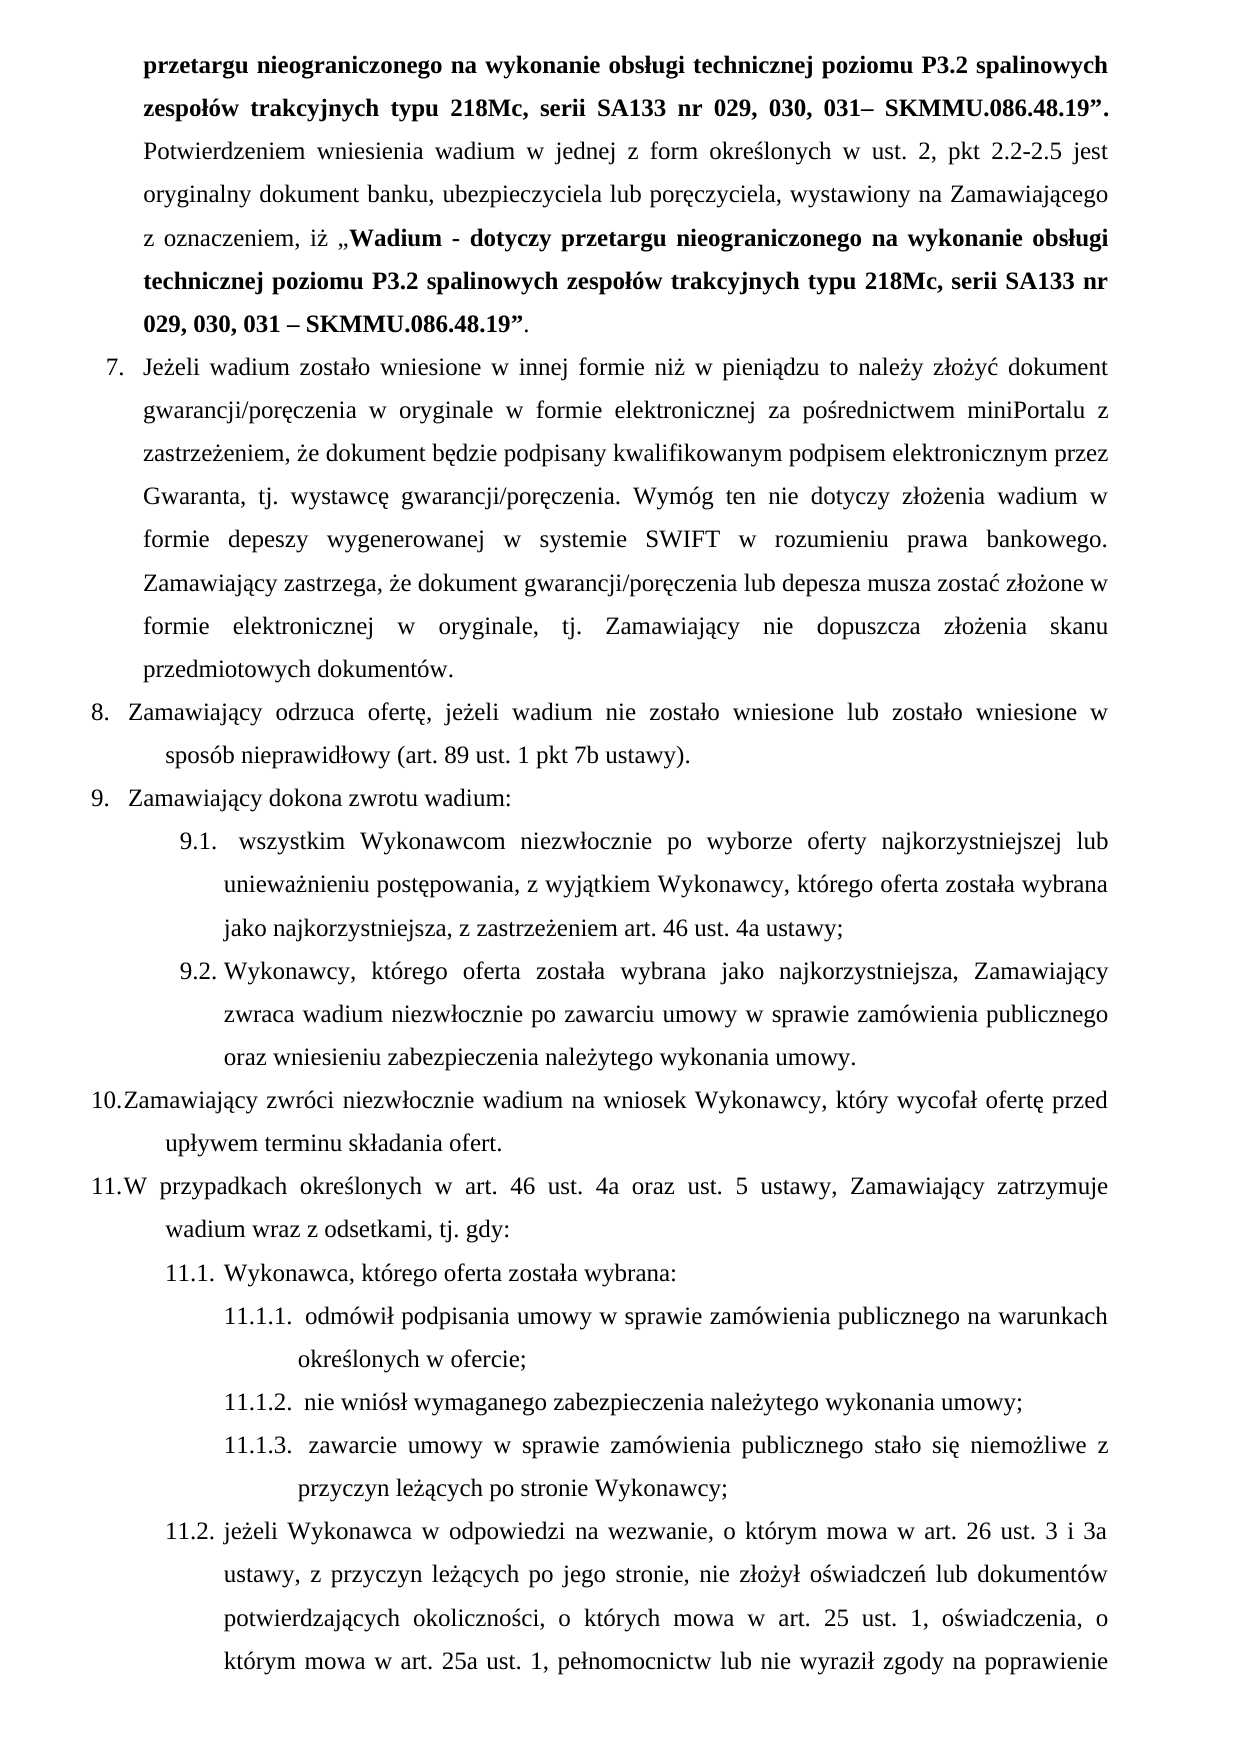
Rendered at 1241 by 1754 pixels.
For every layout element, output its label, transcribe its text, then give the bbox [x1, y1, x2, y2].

list odmówił podpisania umowy w sprawie zamówienia publicznego na warunkach określonych w ofercie; [224, 1301, 1109, 1373]
list zawarcie umowy w sprawie zamówienia publicznego stało się niemożliwe z przyczyn leżących po stronie Wykonawcy; [224, 1430, 1109, 1502]
list Zamawiający dokona zwrotu wadium: [91, 783, 1109, 812]
list nie wniósł wymaganego zabezpieczenia należytego wykonania umowy; [224, 1387, 1109, 1416]
list Jeżeli wadium zostało wniesione w innej formie niż w pieniądzu to należy złożyć dokument gwarancji/poręczenia w oryginale w formie elektronicznej za pośrednictwem miniPortalu z zastrzeżeniem, że dokument będzie podpisany kwalifikowanym podpisem elektronicznym przez Gwaranta, tj. wystawcę gwarancji/poręczenia. Wymóg ten nie dotyczy złożenia wadium w formie depeszy wygenerowanej w systemie SWIFT w rozumieniu prawa bankowego. Zamawiający zastrzega, że dokument gwarancji/poręczenia lub depesza musza zostać złożone w formie elektronicznej w oryginale, tj. Zamawiający nie dopuszcza złożenia skanu przedmiotowych dokumentów. [106, 352, 1109, 683]
list Wykonawcy, którego oferta została wybrana jako najkorzystniejsza, Zamawiający zwraca wadium niezwłocznie po zawarciu umowy w sprawie zamówienia publicznego oraz wniesieniu zabezpieczenia należytego wykonania umowy. [179, 956, 1109, 1071]
list Zamawiający odrzuca ofertę, jeżeli wadium nie zostało wniesione lub zostało wniesione w sposób nieprawidłowy (art. 89 ust. 1 pkt 7b ustawy). [91, 697, 1109, 769]
list W przypadkach określonych w art. 46 ust. 4a oraz ust. 5 ustawy, Zamawiający zatrzymuje wadium wraz z odsetkami, tj. gdy: [91, 1171, 1109, 1243]
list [106, 50, 1109, 338]
list Wykonawca, którego oferta została wybrana: [165, 1258, 1109, 1286]
list wszystkim Wykonawcom niezwłocznie po wyborze oferty najkorzystniejszej lub unieważnieniu postępowania, z wyjątkiem Wykonawcy, którego oferta została wybrana jako najkorzystniejsza, z zastrzeżeniem art. 46 ust. 4a ustawy; [179, 826, 1109, 941]
list Zamawiający zwróci niezwłocznie wadium na wniosek Wykonawcy, który wycofał ofertę przed upływem terminu składania ofert. [91, 1085, 1109, 1157]
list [165, 1516, 1109, 1674]
